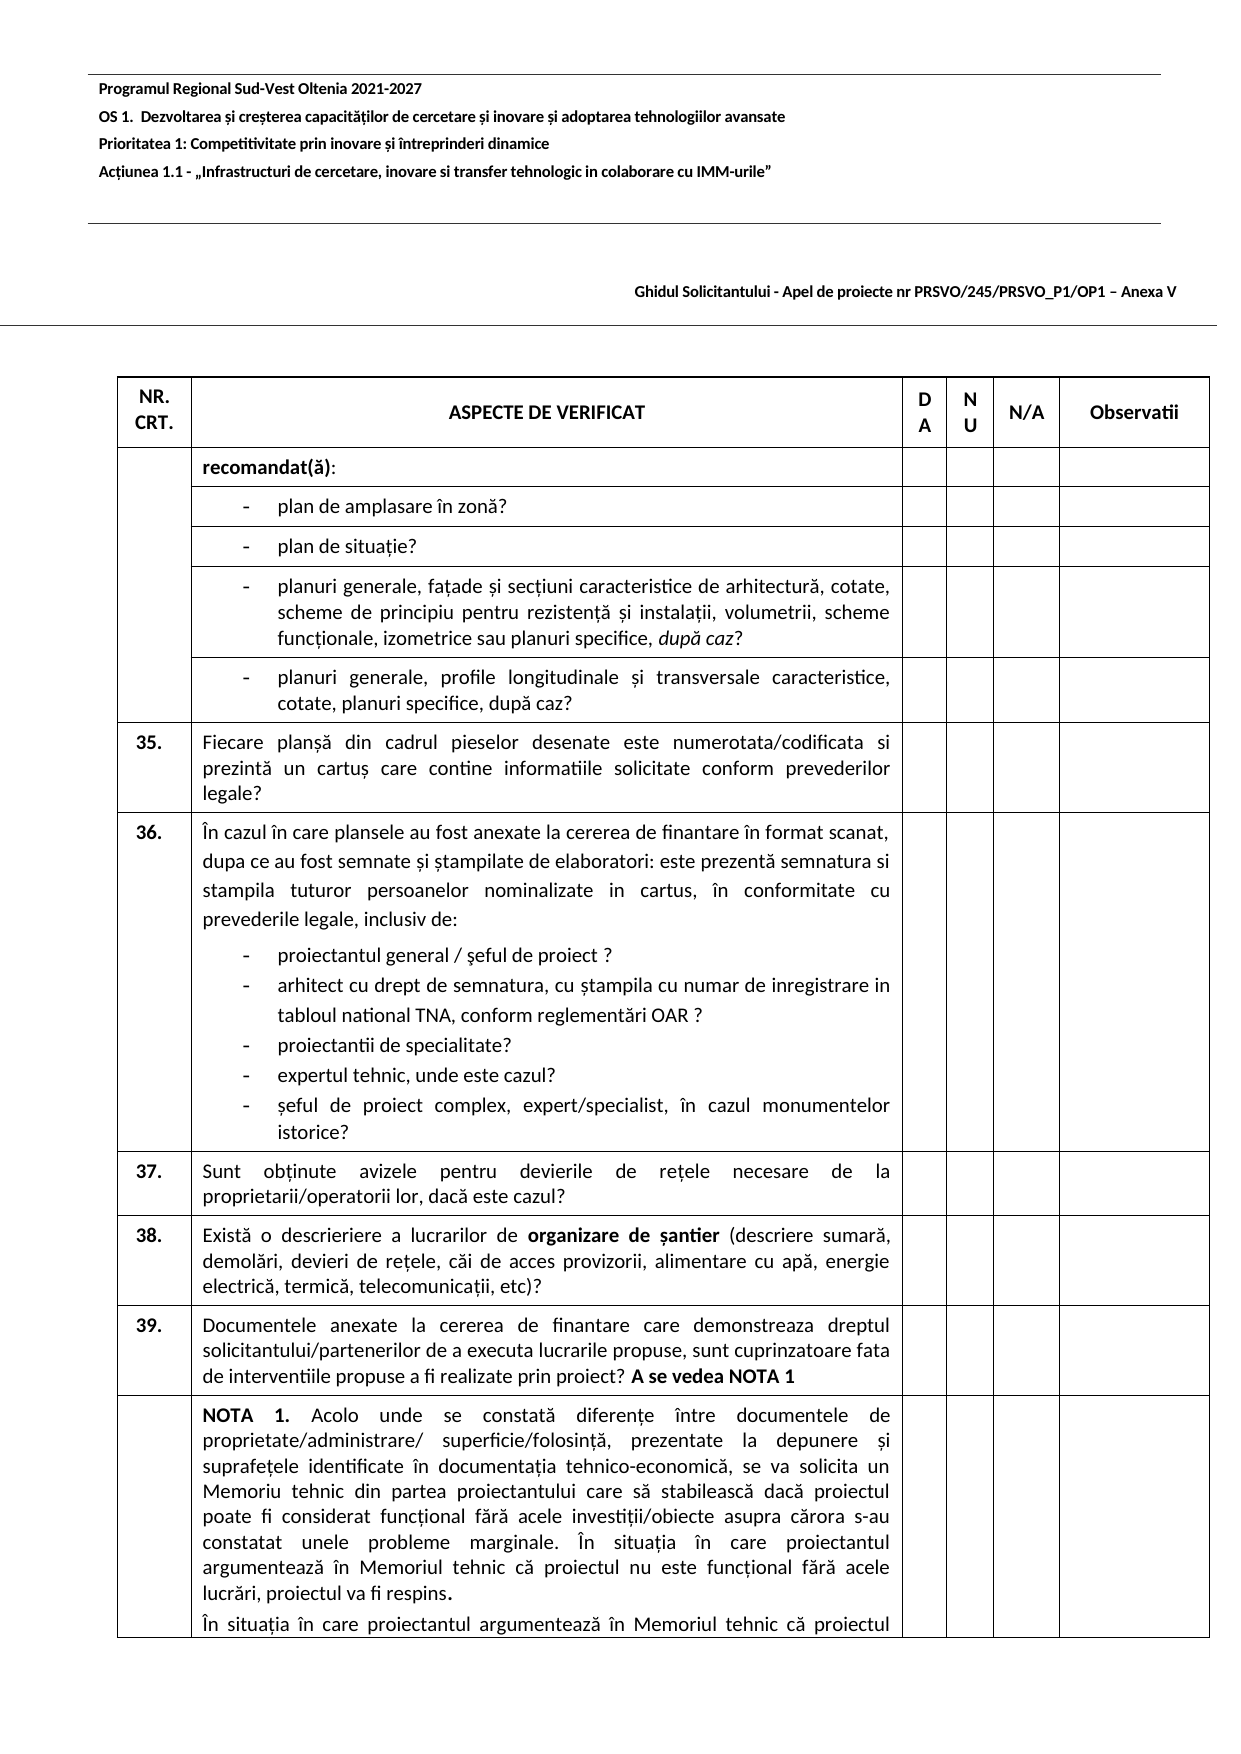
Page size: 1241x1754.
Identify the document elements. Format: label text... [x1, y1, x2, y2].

table_cell [903, 658, 946, 722]
table_cell [118, 1216, 191, 1305]
table_header NU [947, 378, 993, 447]
table_cell [903, 1216, 946, 1305]
table_cell [994, 1306, 1059, 1395]
table_header DA [903, 378, 946, 447]
table_cell planuri generale, faţade şi secţiuni caracteristice de arhitectură, cotate, scheme de principiu pentru rezistenţă şi instalaţii, volumetrii, scheme funcţionale, izometrice sau planuri specifice, după caz? [192, 567, 902, 657]
table_cell Fiecare planşă din cadrul pieselor desenate este numerotata/codificata si prezintă un cartuş care contine informatiile solicitate conform prevederilor legale? [192, 723, 902, 812]
table_cell [1060, 658, 1209, 722]
table_cell [947, 1152, 993, 1215]
table_cell [903, 567, 946, 657]
table_cell [903, 813, 946, 1151]
table_cell [903, 723, 946, 812]
table_cell [1060, 487, 1209, 526]
table_cell [947, 1306, 993, 1395]
table_cell [1060, 813, 1209, 1151]
table_cell Există o descrieriere a lucrarilor de organizare de şantier (descriere sumară, demolări, devieri de rețele, căi de acces provizorii, alimentare cu apă, energie electrică, termică, telecomunicații, etc)? [192, 1216, 902, 1305]
table_cell În cazul în care plansele au fost anexate la cererea de finantare în format scanat, dupa ce au fost semnate și ștampilate de elaboratori: este prezentă semnatura si stampila tuturor persoanelor nominalizate in cartus, în conformitate cu prevederile legale, inclusiv de: proiectantul general / şeful de proiect ? arhitect cu drept de semnatura, cu ștampila cu numar de inregistrare in tabloul national TNA, conform reglementări OAR ? proiectantii de specialitate? expertul tehnic, unde este cazul? șeful de proiect complex, expert/specialist, în cazul monumentelor istorice? [192, 813, 902, 1151]
table_cell [947, 813, 993, 1151]
table_cell [994, 448, 1059, 486]
table_cell [1060, 1216, 1209, 1305]
table_cell Sunt obținute avizele pentru devierile de rețele necesare de la proprietarii/operatorii lor, dacă este cazul? [192, 1152, 902, 1215]
table_cell [118, 1152, 191, 1215]
table_cell [994, 567, 1059, 657]
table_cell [192, 448, 902, 486]
table_cell [118, 723, 191, 812]
table_cell [947, 1216, 993, 1305]
table_cell [947, 1396, 993, 1637]
table_header Observatii [1060, 378, 1209, 447]
table_cell [994, 527, 1059, 566]
table_header NR. CRT. [118, 378, 191, 447]
table_cell [1060, 527, 1209, 566]
table_cell [1060, 1306, 1209, 1395]
table_header N/A [994, 378, 1059, 447]
table_cell [1060, 723, 1209, 812]
table_cell [994, 1152, 1059, 1215]
table_cell [947, 448, 993, 486]
table_cell [994, 1396, 1059, 1637]
table_cell [947, 723, 993, 812]
table_cell [903, 1396, 946, 1637]
table_cell [903, 1306, 946, 1395]
table_cell [947, 527, 993, 566]
table_cell [1060, 448, 1209, 486]
table_cell planuri generale, profile longitudinale şi transversale caracteristice, cotate, planuri specifice, după caz? [192, 658, 902, 722]
table_cell [903, 1152, 946, 1215]
table_cell [994, 487, 1059, 526]
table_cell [192, 1396, 902, 1637]
table_cell [118, 1396, 191, 1637]
table_cell plan de amplasare în zonă? [192, 487, 902, 526]
table_cell [903, 448, 946, 486]
table_cell [1060, 1152, 1209, 1215]
table_cell plan de situaţie? [192, 527, 902, 566]
table_cell [994, 658, 1059, 722]
table_cell [118, 1306, 191, 1395]
table_cell [118, 448, 191, 722]
table_cell [1060, 1396, 1209, 1637]
table_cell [947, 487, 993, 526]
table_cell [947, 658, 993, 722]
table_cell [903, 487, 946, 526]
table_cell [118, 813, 191, 1151]
table_cell [994, 813, 1059, 1151]
table_cell [994, 1216, 1059, 1305]
table_cell [947, 567, 993, 657]
table_cell [994, 723, 1059, 812]
table_cell Documentele anexate la cererea de finantare care demonstreaza dreptul solicitantului/partenerilor de a executa lucrarile propuse, sunt cuprinzatoare fata de interventiile propuse a fi realizate prin proiect? A se vedea NOTA 1 [192, 1306, 902, 1395]
table_header ASPECTE DE VERIFICAT [192, 378, 902, 447]
table_cell [1060, 567, 1209, 657]
table_cell [903, 527, 946, 566]
